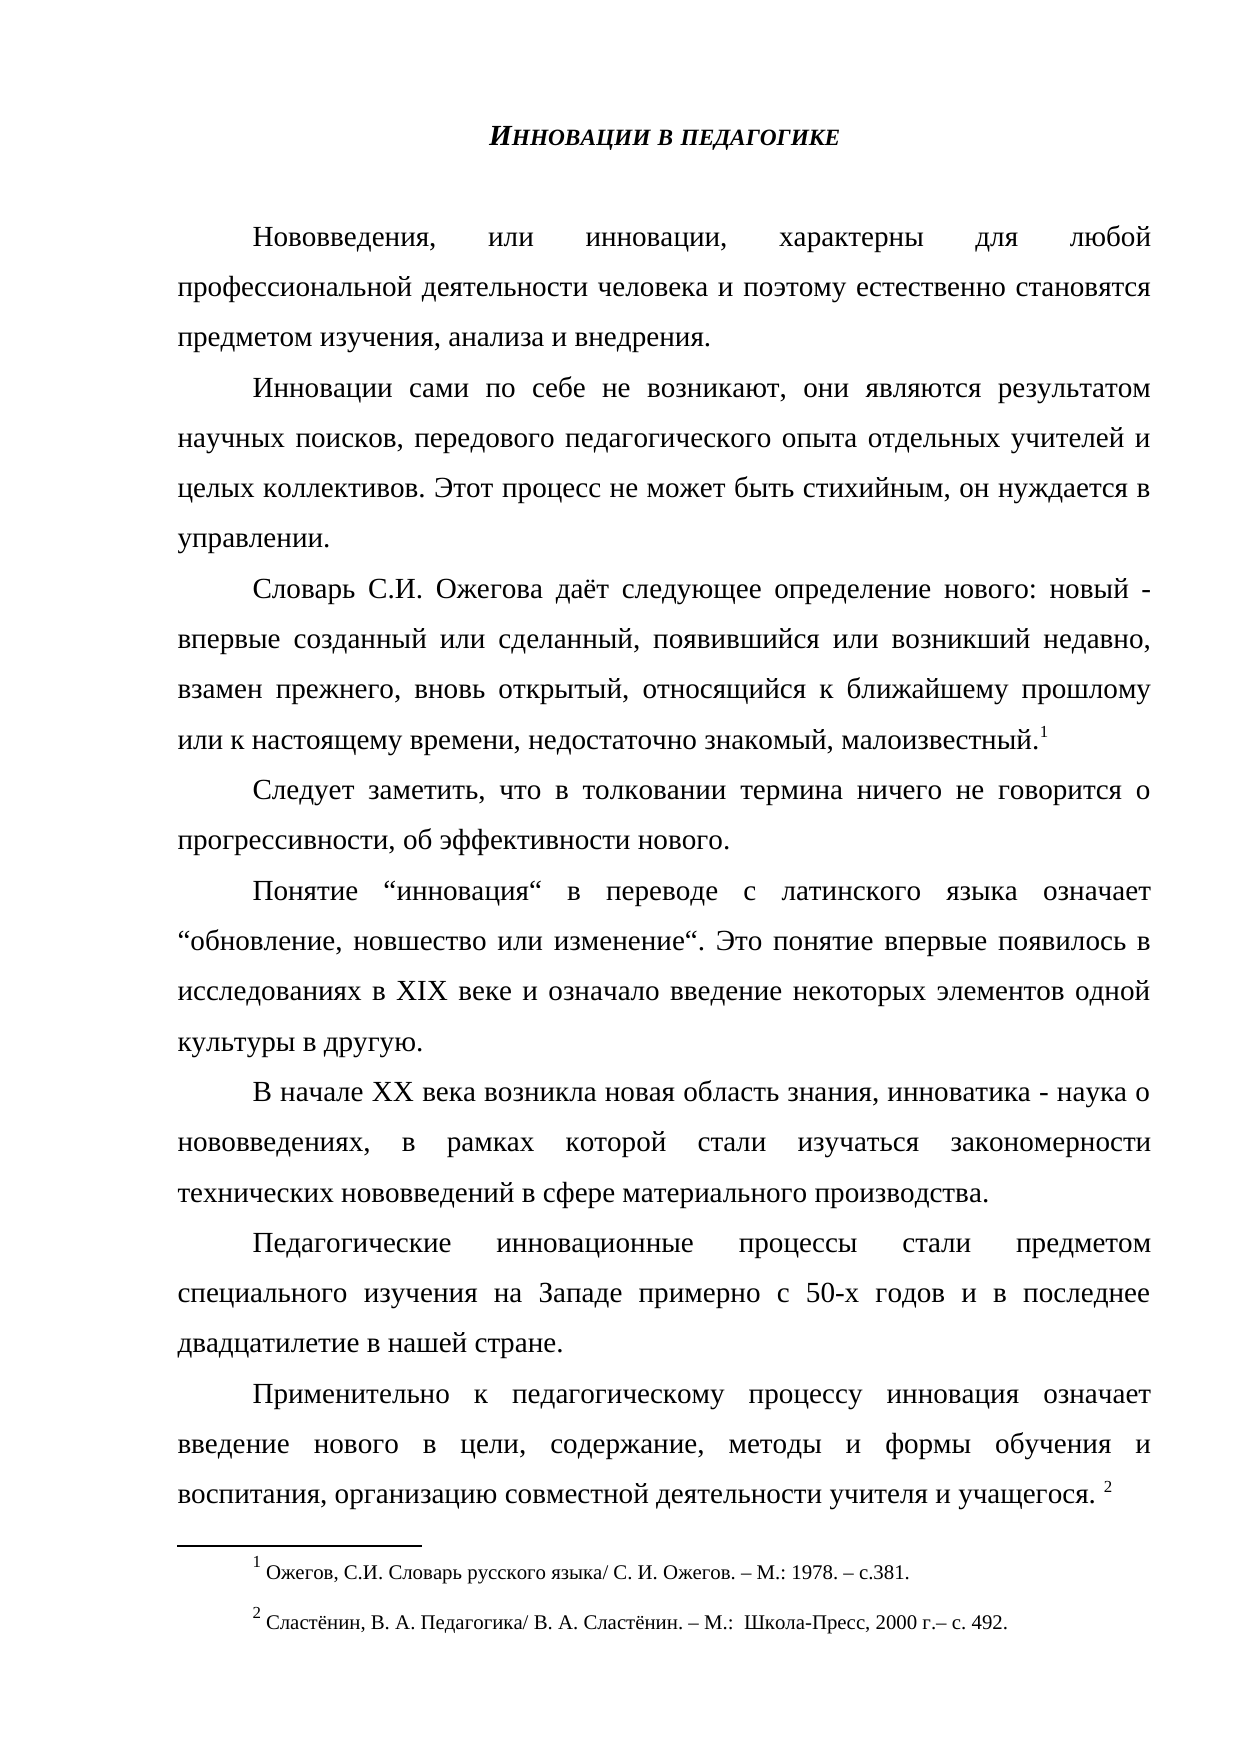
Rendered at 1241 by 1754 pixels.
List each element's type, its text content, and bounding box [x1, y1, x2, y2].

text Следует заметить, что в толковании термина ничего не говорится о прогрессивности, об эффективности нового. [177, 772, 1152, 856]
text Применительно к педагогическому процессу инновация означает введение нового в цели, содержание, методы и формы обучения и воспитания, организацию совместной деятельности учителя и учащегося. [177, 1376, 1152, 1510]
text Инновации сами по себе не возникают, они являются результатом научных поисков, передового педагогического опыта отдельных учителей и целых коллективов. Этот процесс не может быть стихийным, он нуждается в управлении. [177, 370, 1152, 554]
text Понятие “инновация“ в переводе с латинского языка означает “обновление, новшество или изменение“. Это понятие впервые появилось в исследованиях в XIX веке и означало введение некоторых элементов одной культуры в другую. [177, 873, 1152, 1057]
text В начале XX века возникла новая область знания, инноватика - наука о нововведениях, в рамках которой стали изучаться закономерности технических нововведений в сфере материального производства. [177, 1074, 1152, 1208]
text Нововведения, или инновации, характерны для любой профессиональной деятельности человека и поэтому естественно становятся предметом изучения, анализа и внедрения. [177, 219, 1152, 353]
subtitle Инновации в педагогике [177, 118, 1152, 152]
text Педагогические инновационные процессы стали предметом специального изучения на Западе примерно с 50-х годов и в последнее двадцатилетие в нашей стране. [177, 1225, 1152, 1359]
text Словарь С.И. Ожегова даёт следующее определение нового: новый - впервые созданный или сделанный, появившийся или возникший недавно, взамен прежнего, вновь открытый, относящийся к ближайшему прошлому или к настоящему времени, недостаточно знакомый, малоизвестный. [177, 571, 1152, 755]
